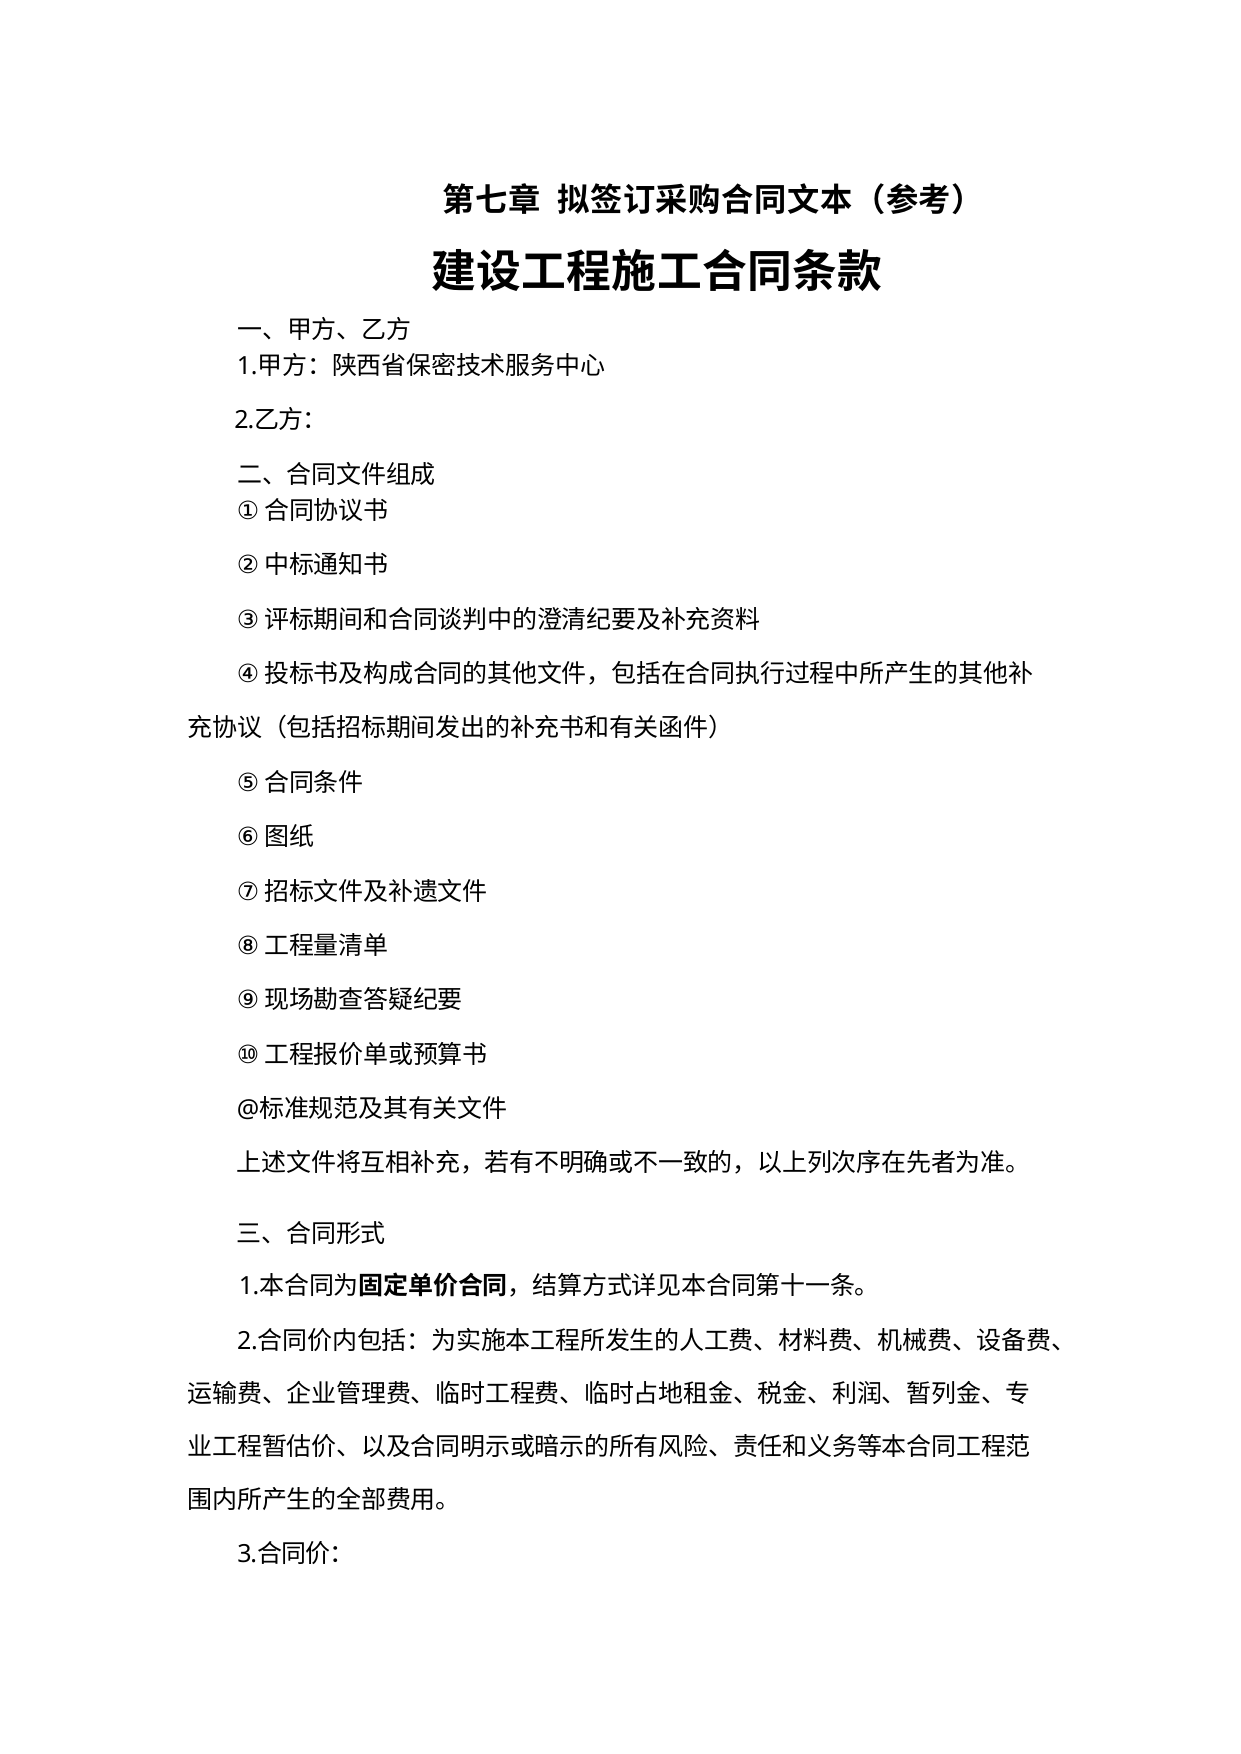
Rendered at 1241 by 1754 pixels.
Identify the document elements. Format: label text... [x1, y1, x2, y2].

text ⑤合同条件 [187, 762, 1053, 798]
text 第七章 拟签订采购合同文本（参考） [442, 176, 1053, 220]
text 1.本合同为固定单价合同，结算方式详见本合同第十一条。 [238, 1268, 1053, 1301]
text ⑩工程报价单或预算书 [187, 1034, 1053, 1070]
text 三、合同形式 [237, 1216, 1053, 1249]
text ④投标书及构成合同的其他文件，包括在合同执行过程中所产生的其他补充协议（包括招标期间发出的补充书和有关函件） [187, 653, 1053, 744]
text 建设工程施工合同条款 [431, 239, 1053, 299]
text 2.合同价内包括：为实施本工程所发生的人工费、材料费、机械费、设备费、运输费、企业管理费、临时工程费、临时占地租金、税金、利润、暂列金、专业工程暂估价、以及合同明示或暗示的所有风险、责任和义务等本合同工程范围内所产生的全部费用。 [187, 1321, 1053, 1516]
text 2.乙方： [187, 400, 1053, 436]
text ⑥图纸 [187, 817, 1053, 853]
text ③评标期间和合同谈判中的澄清纪要及补充资料 [187, 599, 1053, 635]
text ②中标通知书 [187, 545, 1053, 581]
text 二、合同文件组成 [237, 457, 1053, 490]
text 1.甲方：陕西省保密技术服务中心 [187, 345, 1053, 382]
text 一、甲方、乙方 [238, 312, 1053, 345]
text 3.合同价： [237, 1536, 1053, 1569]
text ①合同协议书 [187, 490, 1053, 527]
text ⑨现场勘查答疑纪要 [187, 980, 1053, 1016]
text 上述文件将互相补充，若有不明确或不一致的，以上列次序在先者为准。 [187, 1143, 1053, 1179]
text ⑦招标文件及补遗文件 [187, 871, 1053, 907]
text ⑧工程量清单 [187, 925, 1053, 962]
text @标准规范及其有关文件 [187, 1088, 1053, 1125]
